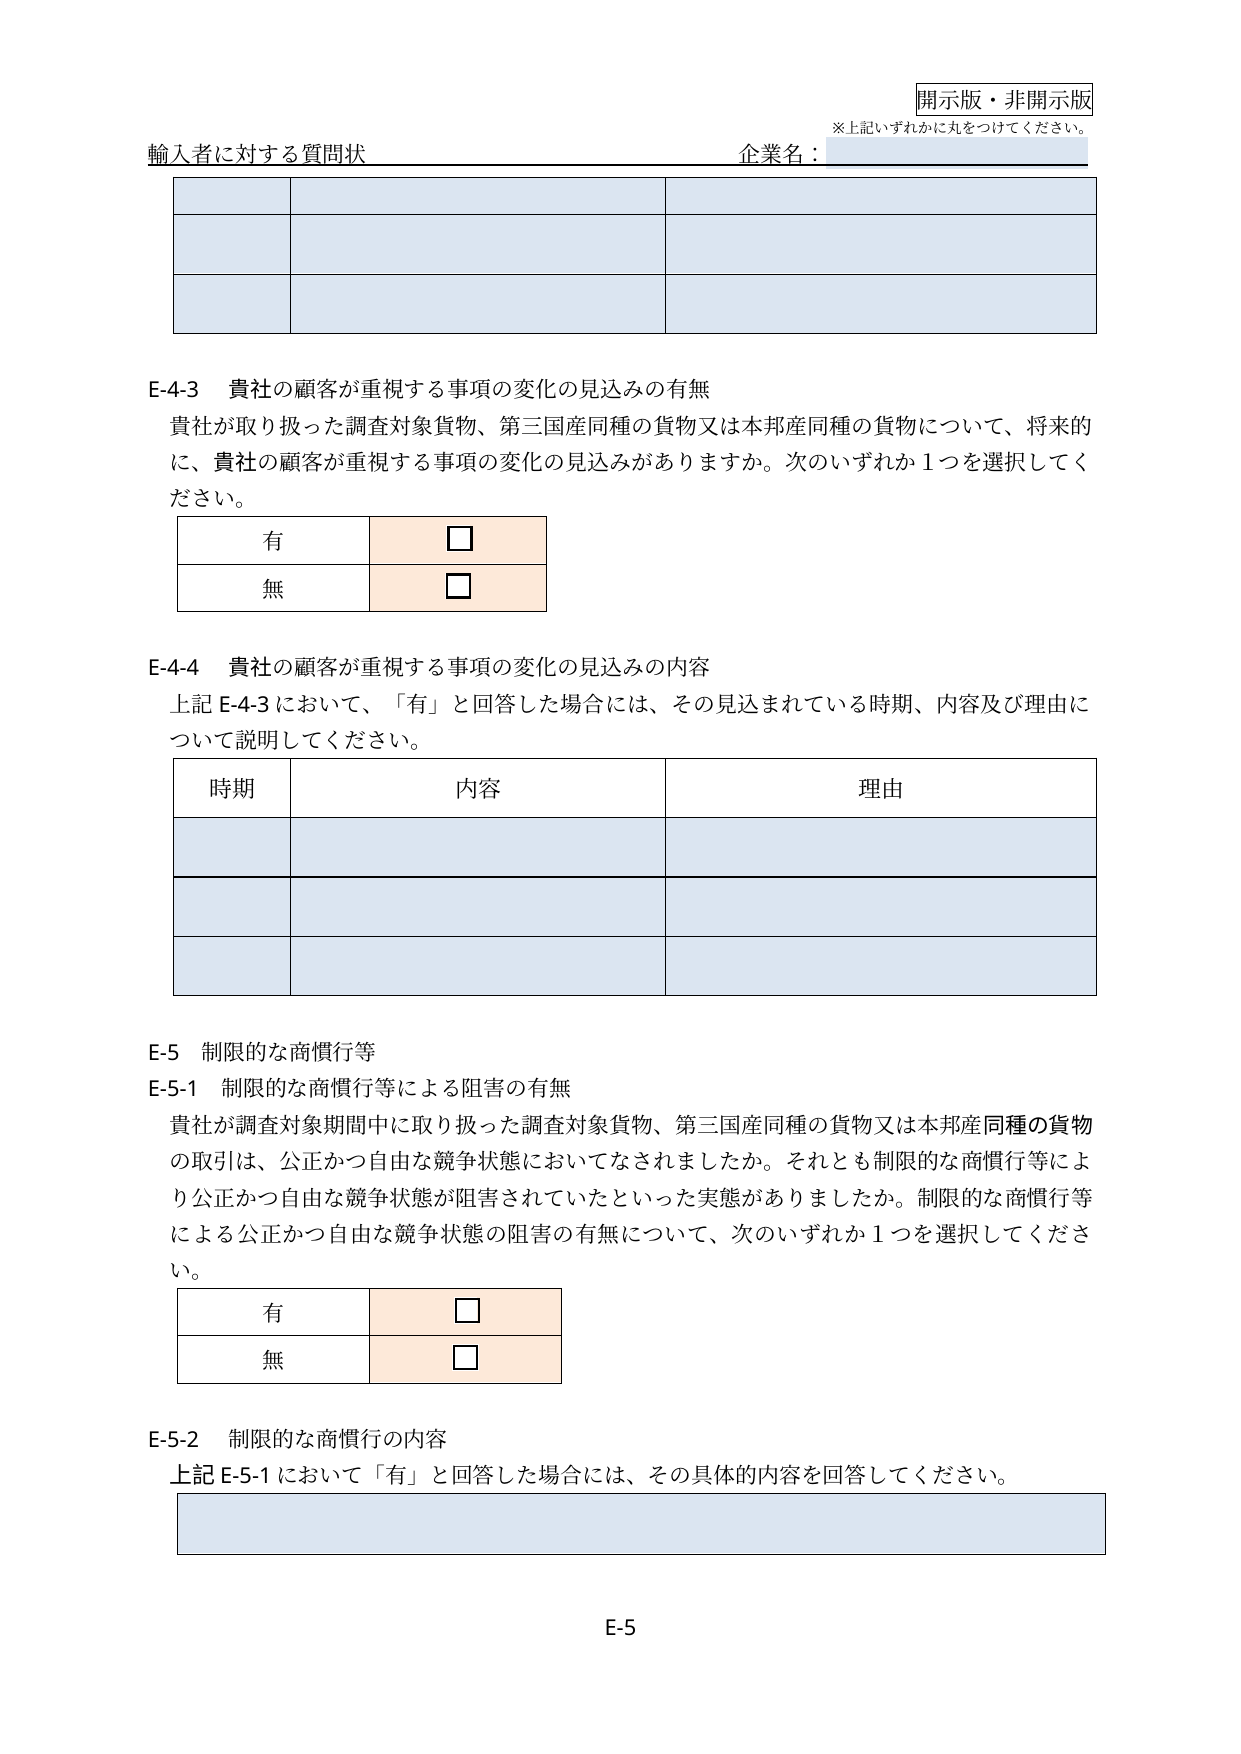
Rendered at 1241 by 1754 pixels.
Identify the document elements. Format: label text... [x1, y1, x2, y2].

table_cell [291, 275, 665, 333]
table_cell 無 [178, 1336, 369, 1382]
table_cell [174, 818, 290, 876]
table_cell [291, 178, 665, 214]
table_header [370, 517, 546, 563]
table_header 有 [178, 1289, 369, 1335]
table_cell [291, 937, 665, 995]
text 上記E-5-1において「有」と回答した場合には、その具体的内容を回答してください。 [169, 1456, 1092, 1493]
table_cell [666, 178, 1096, 214]
text 貴社が調査対象期間中に取り扱った調査対象貨物、第三国産同種の貨物又は本邦産同種の貨物の取引は、公正かつ自由な競争状態においてなされましたか。それとも制限的な商慣行等により公正かつ自由な競争状態が阻害されていたといった実態がありましたか。制限的な商慣行等による公正かつ自由な競争状態の阻害の有無について、次のいずれか１つを選択してください。 [169, 1106, 1092, 1288]
table_cell [291, 215, 665, 273]
table_header 時期 [174, 759, 290, 817]
table_header [178, 1494, 1105, 1553]
table_header 内容 [291, 759, 665, 817]
table_header 有 [178, 517, 369, 563]
list E-5 制限的な商慣行等 [148, 1033, 1092, 1069]
table_cell [666, 937, 1096, 995]
table_cell [666, 878, 1096, 936]
list 貴社の顧客が重視する事項の変化の見込みの有無 [148, 370, 1092, 407]
table_header [370, 1289, 561, 1335]
table_cell [174, 937, 290, 995]
text 貴社が取り扱った調査対象貨物、第三国産同種の貨物又は本邦産同種の貨物について、将来的に、貴社の顧客が重視する事項の変化の見込みがありますか。次のいずれか１つを選択してください。 [169, 407, 1092, 516]
text 上記E-4-3において、「有」と回答した場合には、その見込まれている時期、内容及び理由について説明してください。 [169, 685, 1092, 758]
table_header 理由 [666, 759, 1096, 817]
table_cell [666, 215, 1096, 273]
table_cell [370, 1336, 561, 1382]
table_cell [370, 565, 546, 611]
table_cell [174, 878, 290, 936]
list 制限的な商慣行の内容 [148, 1420, 1092, 1456]
table_cell 無 [178, 565, 369, 611]
table_cell [291, 818, 665, 876]
table_cell [666, 818, 1096, 876]
text E-5-1 制限的な商慣行等による阻害の有無 [148, 1069, 1092, 1106]
table_cell [174, 215, 290, 273]
table_cell [174, 178, 290, 214]
table_cell [291, 878, 665, 936]
table_cell [666, 275, 1096, 333]
table_cell [174, 275, 290, 333]
list 貴社の顧客が重視する事項の変化の見込みの内容 [148, 648, 1092, 685]
